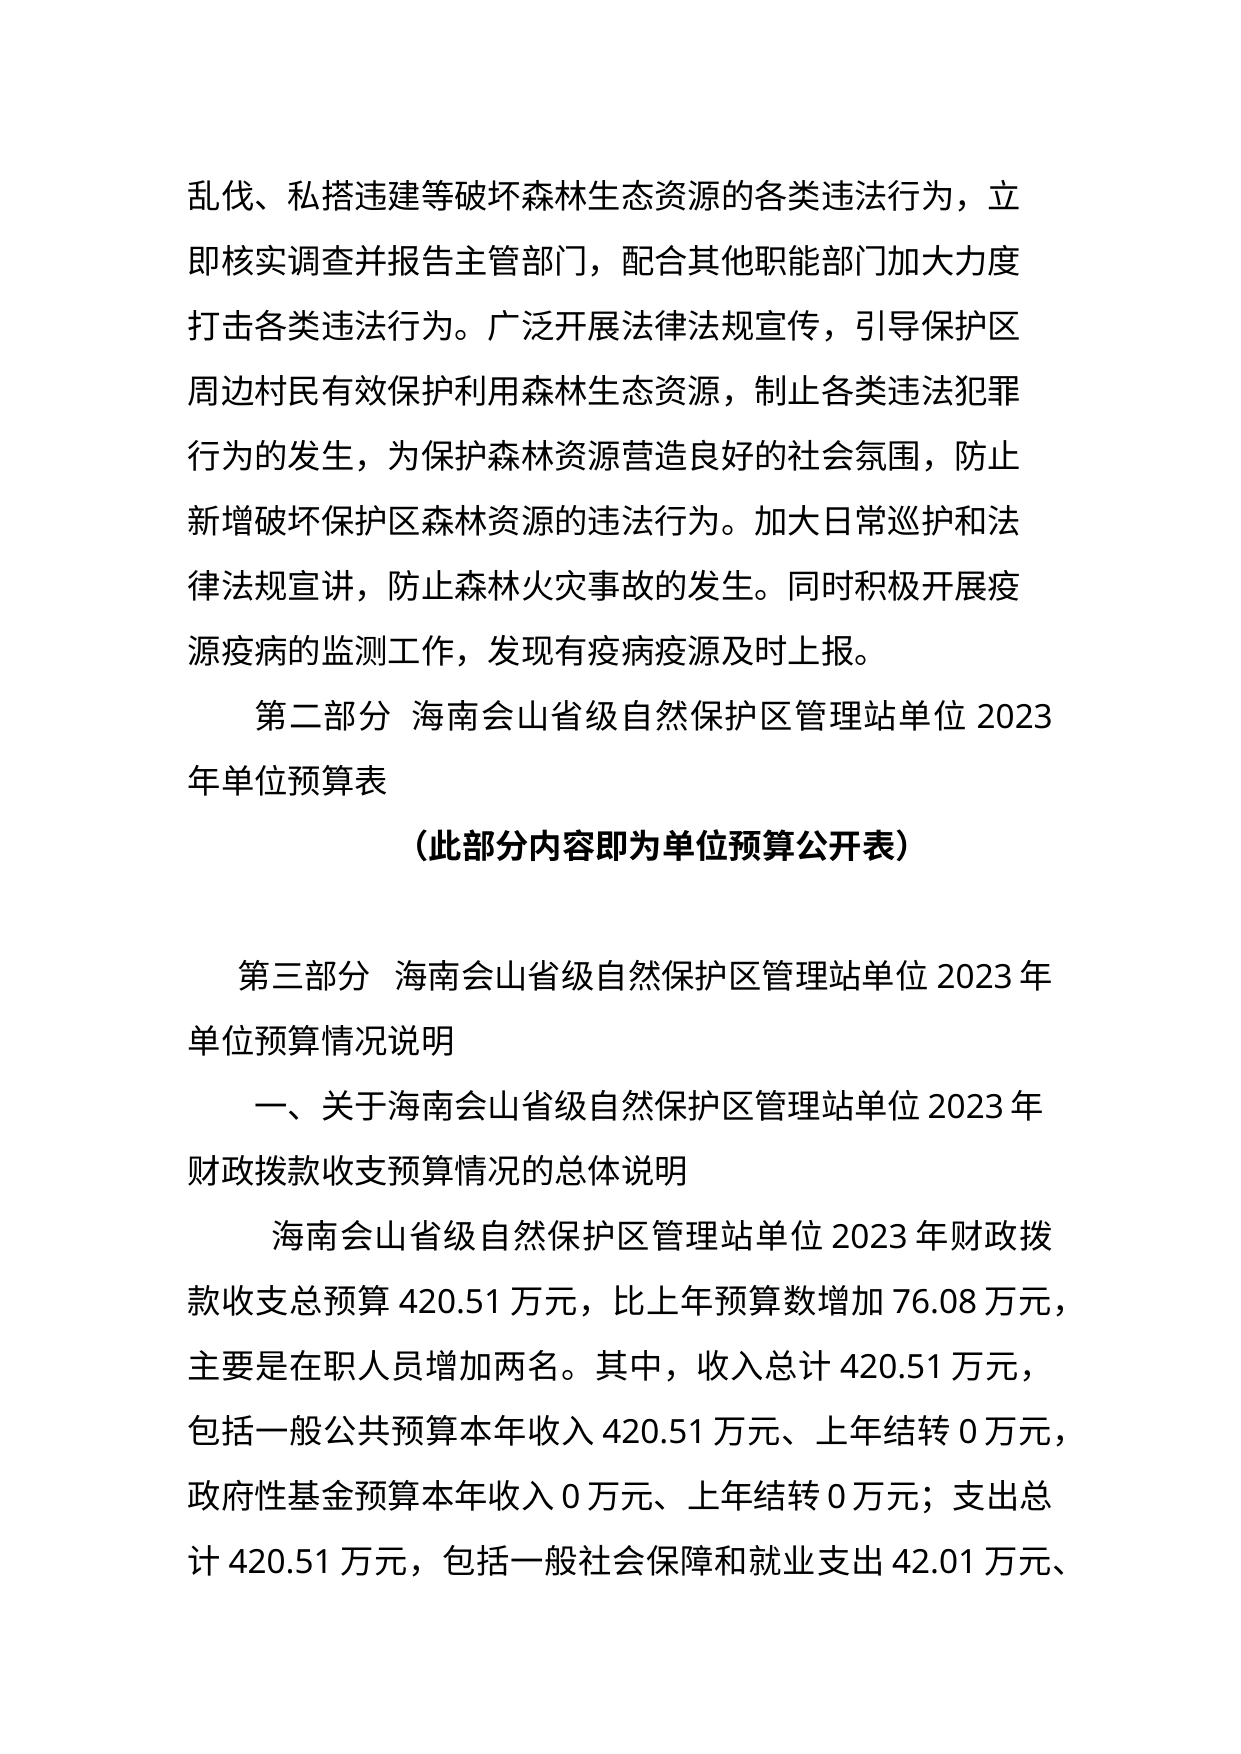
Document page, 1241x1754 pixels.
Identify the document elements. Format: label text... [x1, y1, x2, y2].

text （此部分内容即为单位预算公开表） [271, 812, 1053, 877]
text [187, 162, 1053, 682]
text 第二部分 海南会山省级自然保护区管理站单位2023年单位预算表 [187, 682, 1053, 812]
text 第三部分 海南会山省级自然保护区管理站单位2023年单位预算情况说明 [187, 942, 1053, 1072]
text 一、关于海南会山省级自然保护区管理站单位2023年财政拨款收支预算情况的总体说明 [187, 1072, 1053, 1202]
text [187, 1202, 1053, 1592]
